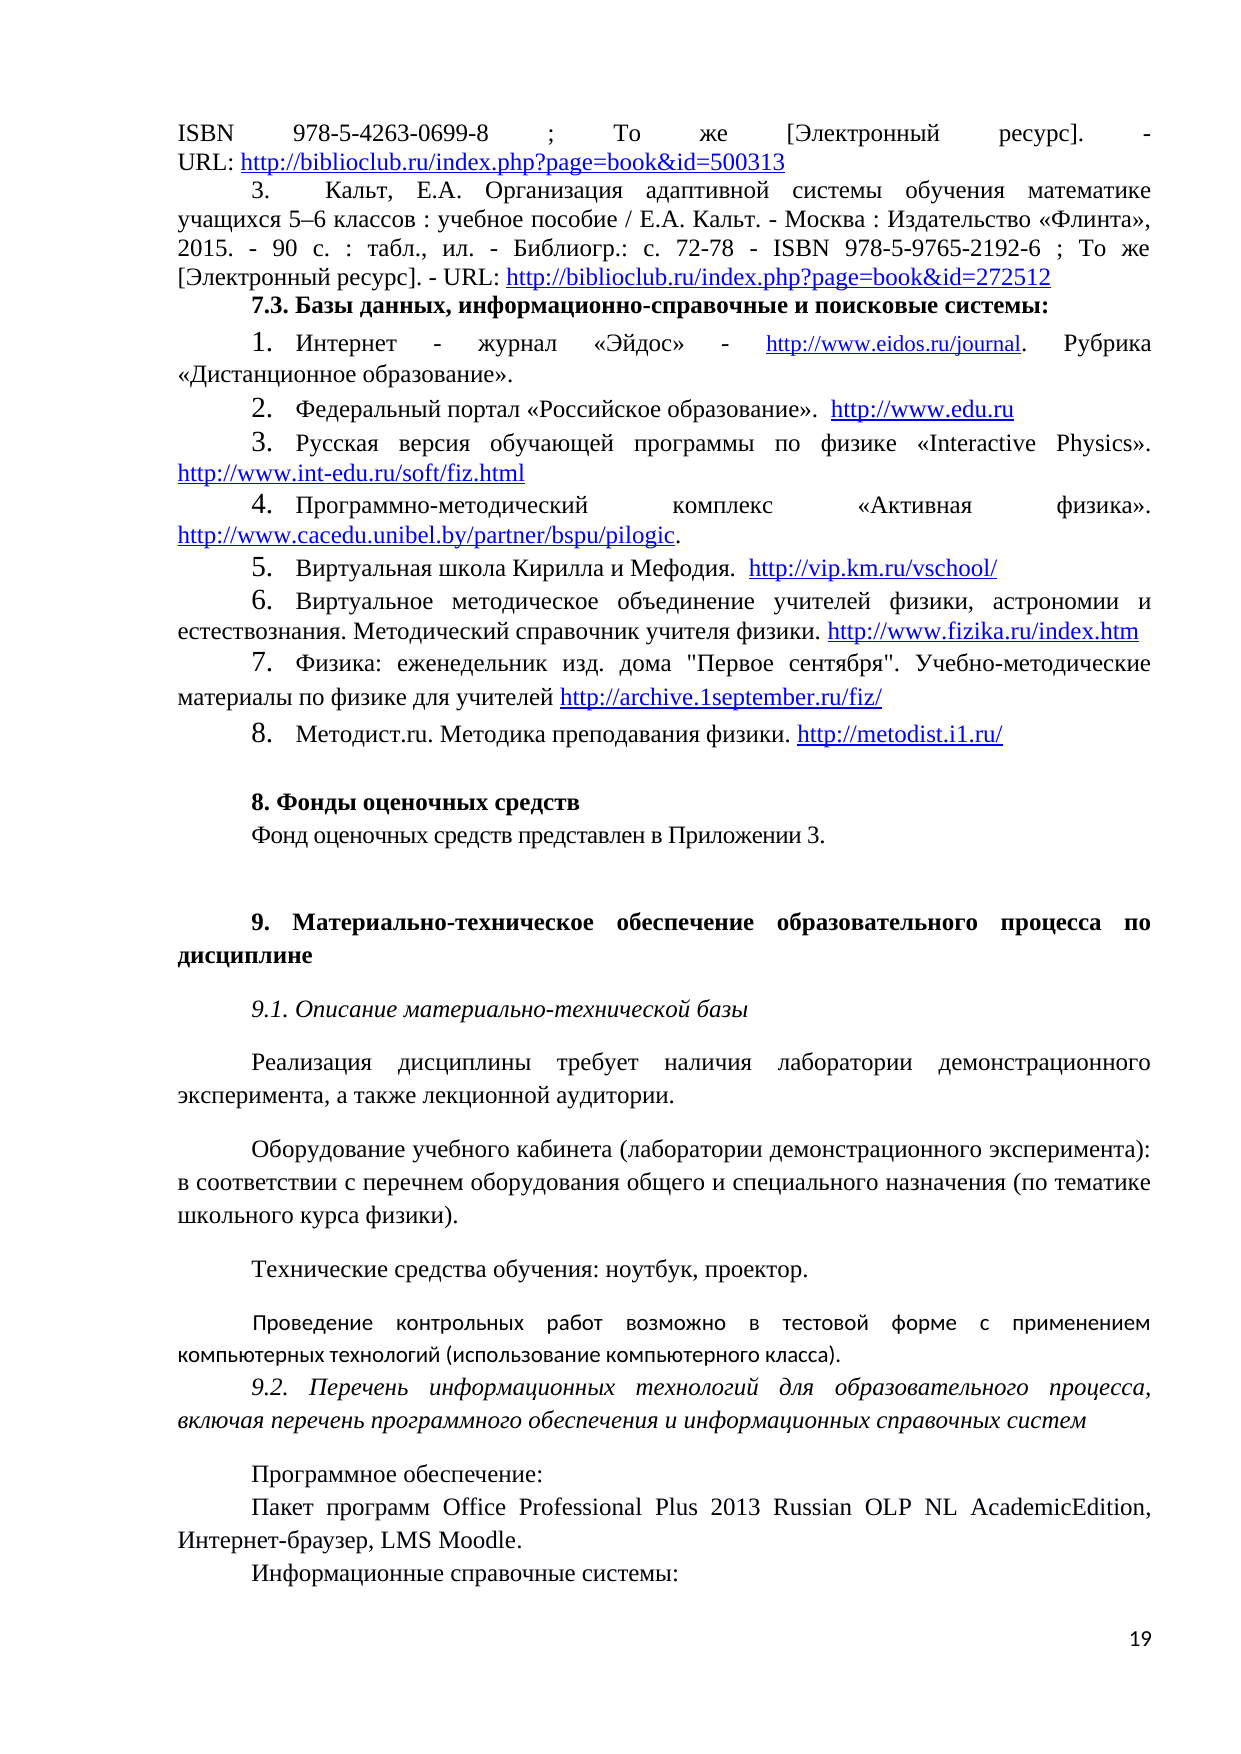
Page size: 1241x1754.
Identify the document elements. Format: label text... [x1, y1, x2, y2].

text Проведение контрольных работ возможно в тестовой форме с применением компьютерных технологий (использование компьютерного класса). [177, 1308, 1152, 1368]
list Физика: еженедельник изд. дома "Первое сентября". Учебно-методические материалы по физике для учителей http://archive.1september.ru/fiz/ [177, 644, 1152, 711]
list Программно-методический комплекс «Активная физика». http://www.cacedu.unibel.by/partner/bspu/pilogic. [177, 486, 1152, 549]
list Федеральный портал «Российское образование». http://www.edu.ru [177, 391, 1152, 424]
text Информационные справочные системы: [177, 1558, 1152, 1587]
text 9. Материально-техническое обеспечение образовательного процесса по дисциплине [177, 907, 1152, 968]
text 8. Фонды оценочных средств [177, 787, 1152, 816]
text Пакет программ Office Professional Plus 2013 Russian OLP NL AcademicEdition, Интернет-браузер, LMS Moodle. [177, 1492, 1152, 1554]
list Русская версия обучающей программы по физике «Interactive Physics». http://www.int-edu.ru/soft/fiz.html [177, 424, 1152, 486]
list Кальт, Е.А. Организация адаптивной системы обучения математике учащихся 5–6 классов : учебное пособие / Е.А. Кальт. - Москва : Издательство «Флинта», 2015. - 90 с. : табл., ил. - Библиогр.: с. 72-78 - ISBN 978-5-9765-2192-6 ; То же [Электронный ресурс]. - URL: http://biblioclub.ru/index.php?page=book&id=272512 [177, 176, 1152, 291]
text 9.2. Перечень информационных технологий для образовательного процесса, включая перечень программного обеспечения и информационных справочных систем [177, 1372, 1152, 1434]
text Фонд оценочных средств представлен в Приложении 3. [177, 820, 1152, 849]
text 7.3. Базы данных, информационно-справочные и поисковые системы: [177, 291, 1152, 319]
list Виртуальное методическое объединение учителей физики, астрономии и естествознания. Методический справочник учителя физики. http://www.fizika.ru/index.htm [177, 582, 1152, 644]
text 9.1. Описание материально-технической базы [177, 994, 1152, 1022]
text Программное обеспечение: [177, 1459, 1152, 1488]
list Виртуальная школа Кирилла и Мефодия. http://vip.km.ru/vschool/ [177, 549, 1152, 582]
list Интернет - журнал «Эйдос» - http://www.eidos.ru/journal. Рубрика «Дистанционное образование». [177, 324, 1152, 388]
text Технические средства обучения: ноутбук, проектор. [177, 1254, 1152, 1283]
list Методист.ru. Методика преподавания физики. http://metodist.i1.ru/ [177, 715, 1152, 749]
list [177, 118, 1152, 176]
text Реализация дисциплины требует наличия лаборатории демонстрационного эксперимента, а также лекционной аудитории. [177, 1047, 1152, 1109]
text Оборудование учебного кабинета (лаборатории демонстрационного эксперимента): в соответствии с перечнем оборудования общего и специального назначения (по тематике школьного курса физики). [177, 1134, 1152, 1229]
